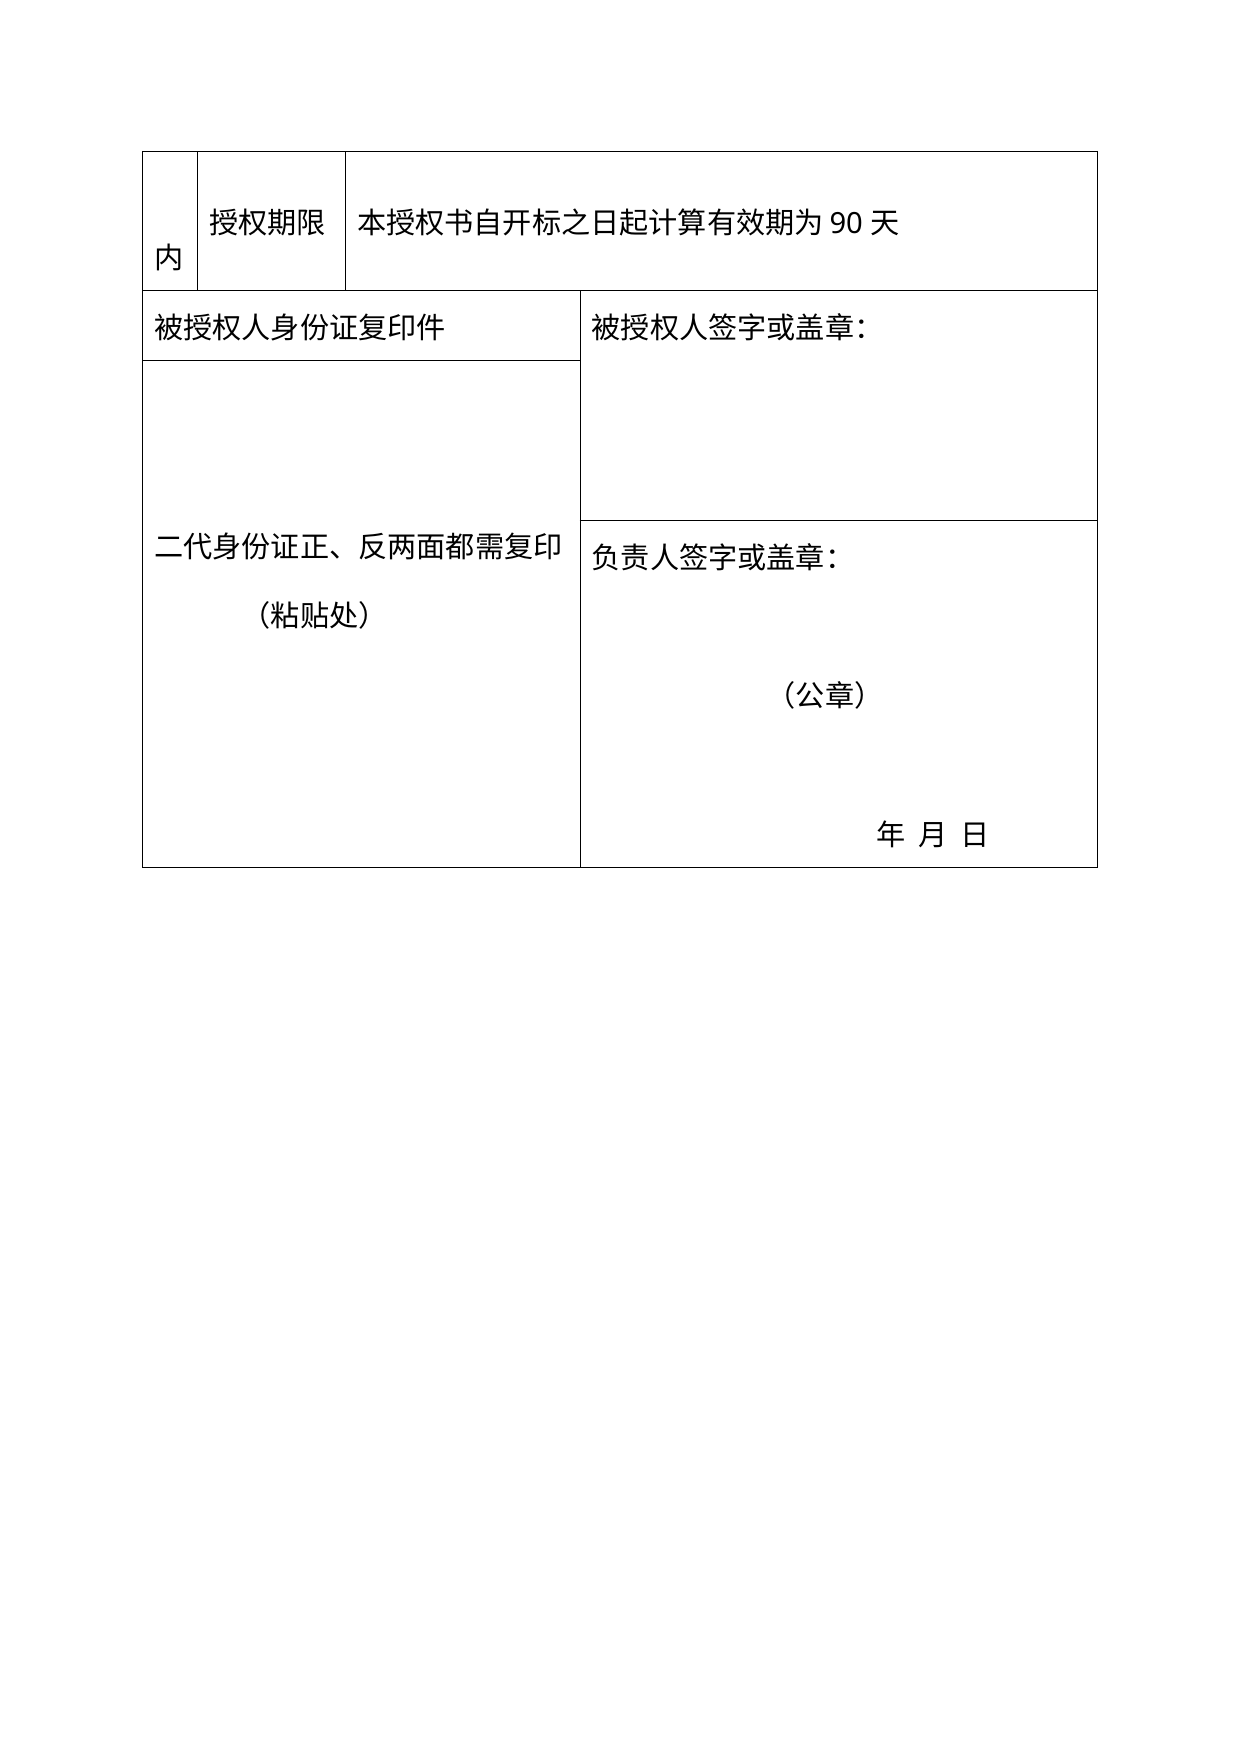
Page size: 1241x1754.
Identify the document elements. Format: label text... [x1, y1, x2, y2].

table_cell 被授权人签字或盖章： [581, 291, 1097, 520]
table_cell 被授权人身份证复印件 [143, 291, 580, 360]
table_cell 二代身份证正、反两面都需复印 （粘贴处） [143, 361, 580, 867]
table_cell 授权期限 [198, 152, 345, 290]
table_cell 本授权书自开标之日起计算有效期为90 天 [346, 152, 1097, 290]
table_cell 负责人签字或盖章： （公章） 年 月 日 [581, 521, 1097, 867]
